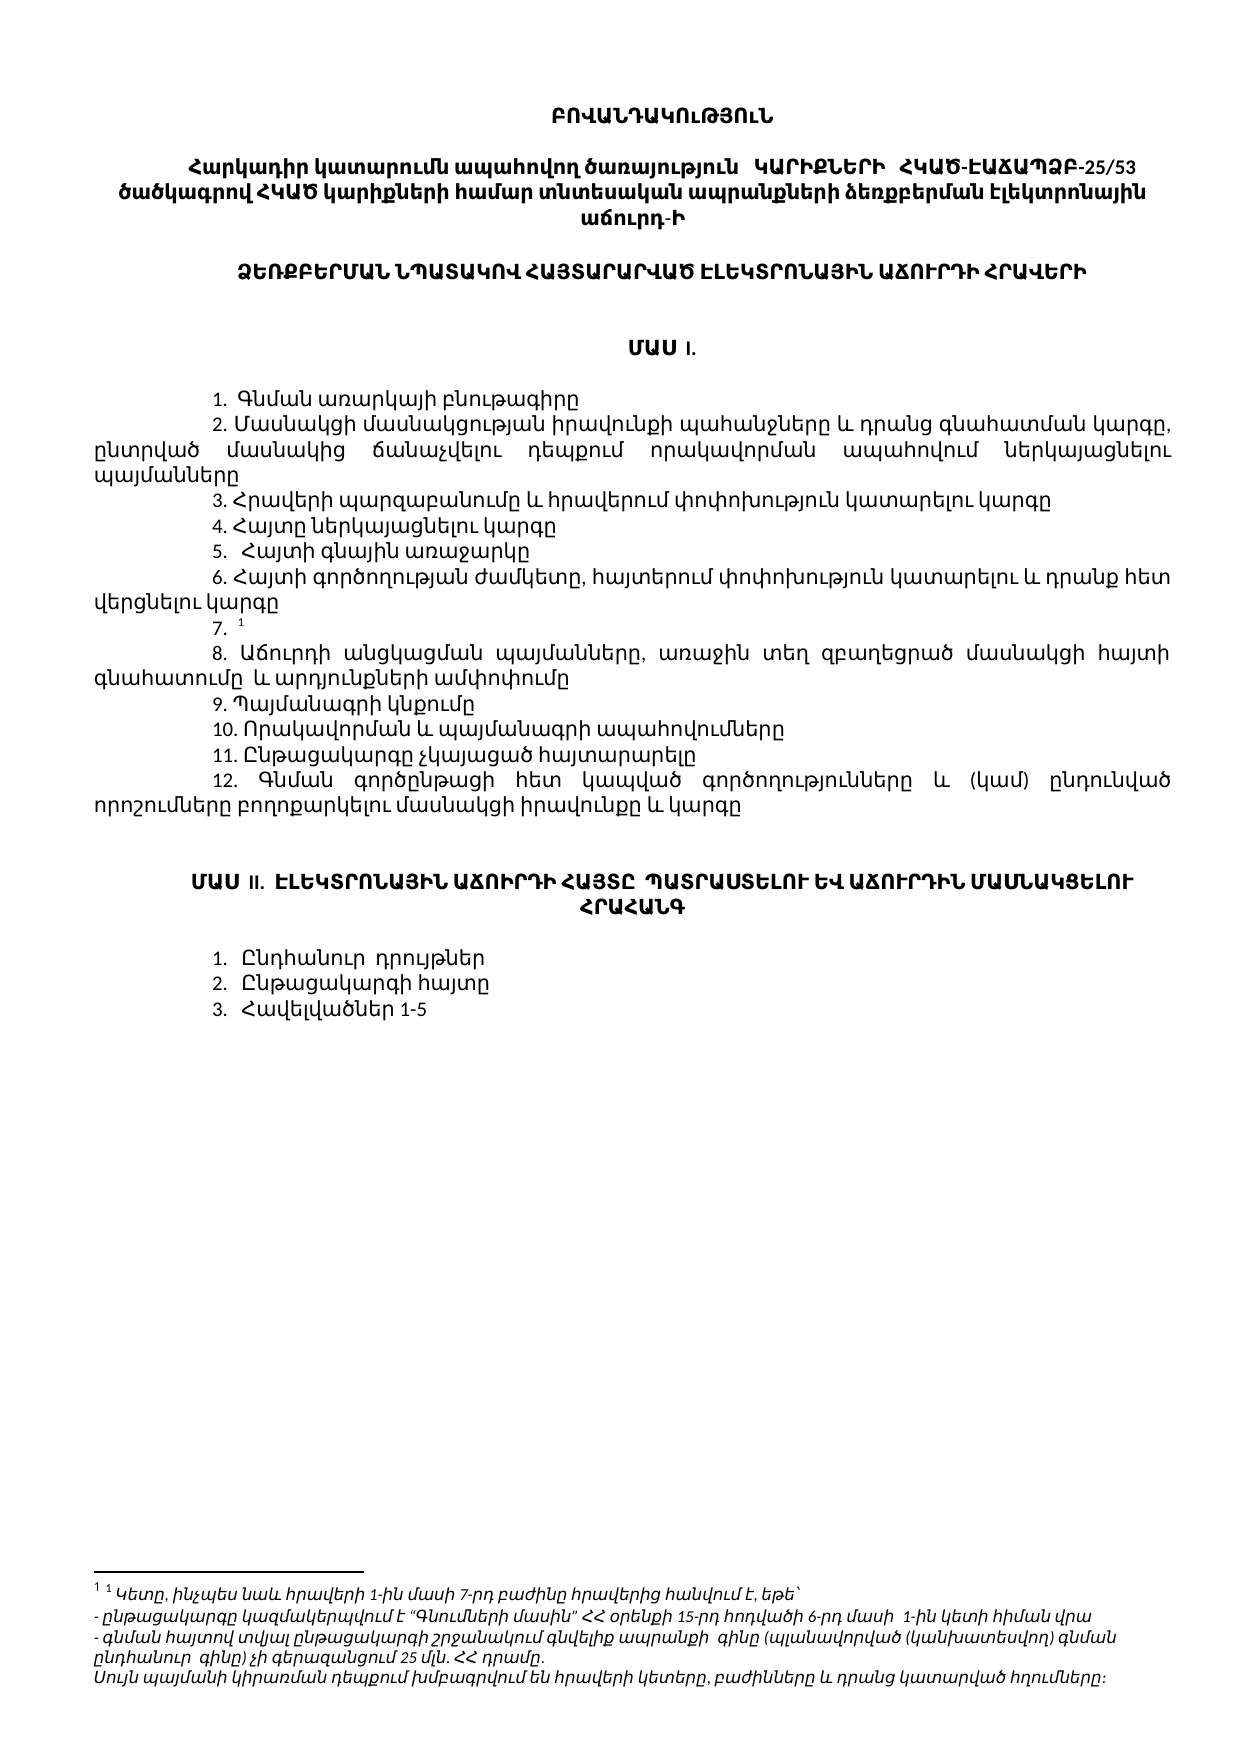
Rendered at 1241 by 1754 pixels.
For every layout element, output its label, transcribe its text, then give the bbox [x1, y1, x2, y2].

text 6. Հայտի գործողության ժամկետը, հայտերում փոփոխություն կատարելու և դրանք հետ վերցնելու կարգը [94, 564, 1171, 615]
text 1. Գնման առարկայի բնութագիրը [94, 386, 1171, 411]
text 12. Գնման գործընթացի հետ կապված գործողությունները և (կամ) ընդունված որոշումները բողոքարկելու մասնակցի իրավունքը և կարգը [94, 767, 1171, 818]
text ՄԱՍ II. ԷԼԵԿՏՐՈՆԱՅԻՆ ԱՃՈԻՐԴԻ ՀԱՅՏԸ ՊԱՏՐԱՍՏԵԼՈՒ ԵՎ ԱՃՈՒՐԴԻՆ ՄԱՍՆԱԿՑԵԼՈՒ ՀՐԱՀԱՆԳ [94, 869, 1171, 920]
text 8. Աճուրդի անցկացման պայմանները, առաջին տեղ զբաղեցրած մասնակցի հայտի գնահատումը և արդյունքների ամփոփումը [94, 640, 1171, 691]
text 3. Հավելվածներ 1-5 [94, 996, 1171, 1021]
text Հարկադիր կատարումն ապահովող ծառայություն ԿԱՐԻՔՆԵՐԻ ՀԿԱԾ-ԷԱՃԱՊՁԲ-25/53 ծածկագրով ՀԿԱԾ կարիքների համար տնտեսական ապրանքների ձեռքբերման էլեկտրոնային աճուրդ-Ի [94, 154, 1171, 230]
text 10. Որակավորման և պայմանագրի ապահովումները [94, 716, 1171, 742]
text 7. 1 [94, 615, 1171, 640]
text 1. Ընդհանուր դրույթներ [94, 945, 1171, 971]
text 3. Հրավերի պարզաբանումը և հրավերում փոփոխություն կատարելու կարգը [94, 488, 1171, 513]
text 4. Հայտը ներկայացնելու կարգը [94, 513, 1171, 538]
text ՄԱՍ I. [94, 335, 1171, 361]
text 2. Ընթացակարգի հայտը [94, 971, 1171, 996]
text 11. Ընթացակարգը չկայացած հայտարարելը [94, 742, 1171, 767]
text 9. Պայմանագրի կնքումը [94, 691, 1171, 716]
text 2. Մասնակցի մասնակցության իրավունքի պահանջները և դրանց գնահատման կարգը, ընտրված մասնակից ճանաչվելու դեպքում որակավորման ապահովում ներկայացնելու պայմանները [94, 411, 1171, 488]
text 5. Հայտի գնային առաջարկը [94, 538, 1171, 564]
text ԲՈՎԱՆԴԱԿՈւԹՅՈւՆ [94, 103, 1171, 128]
text ՁԵՌՔԲԵՐՄԱՆ ՆՊԱՏԱԿՈՎ ՀԱՅՏԱՐԱՐՎԱԾ ԷԼԵԿՏՐՈՆԱՅԻՆ ԱՃՈՒՐԴԻ ՀՐԱՎԵՐԻ [94, 259, 1171, 284]
